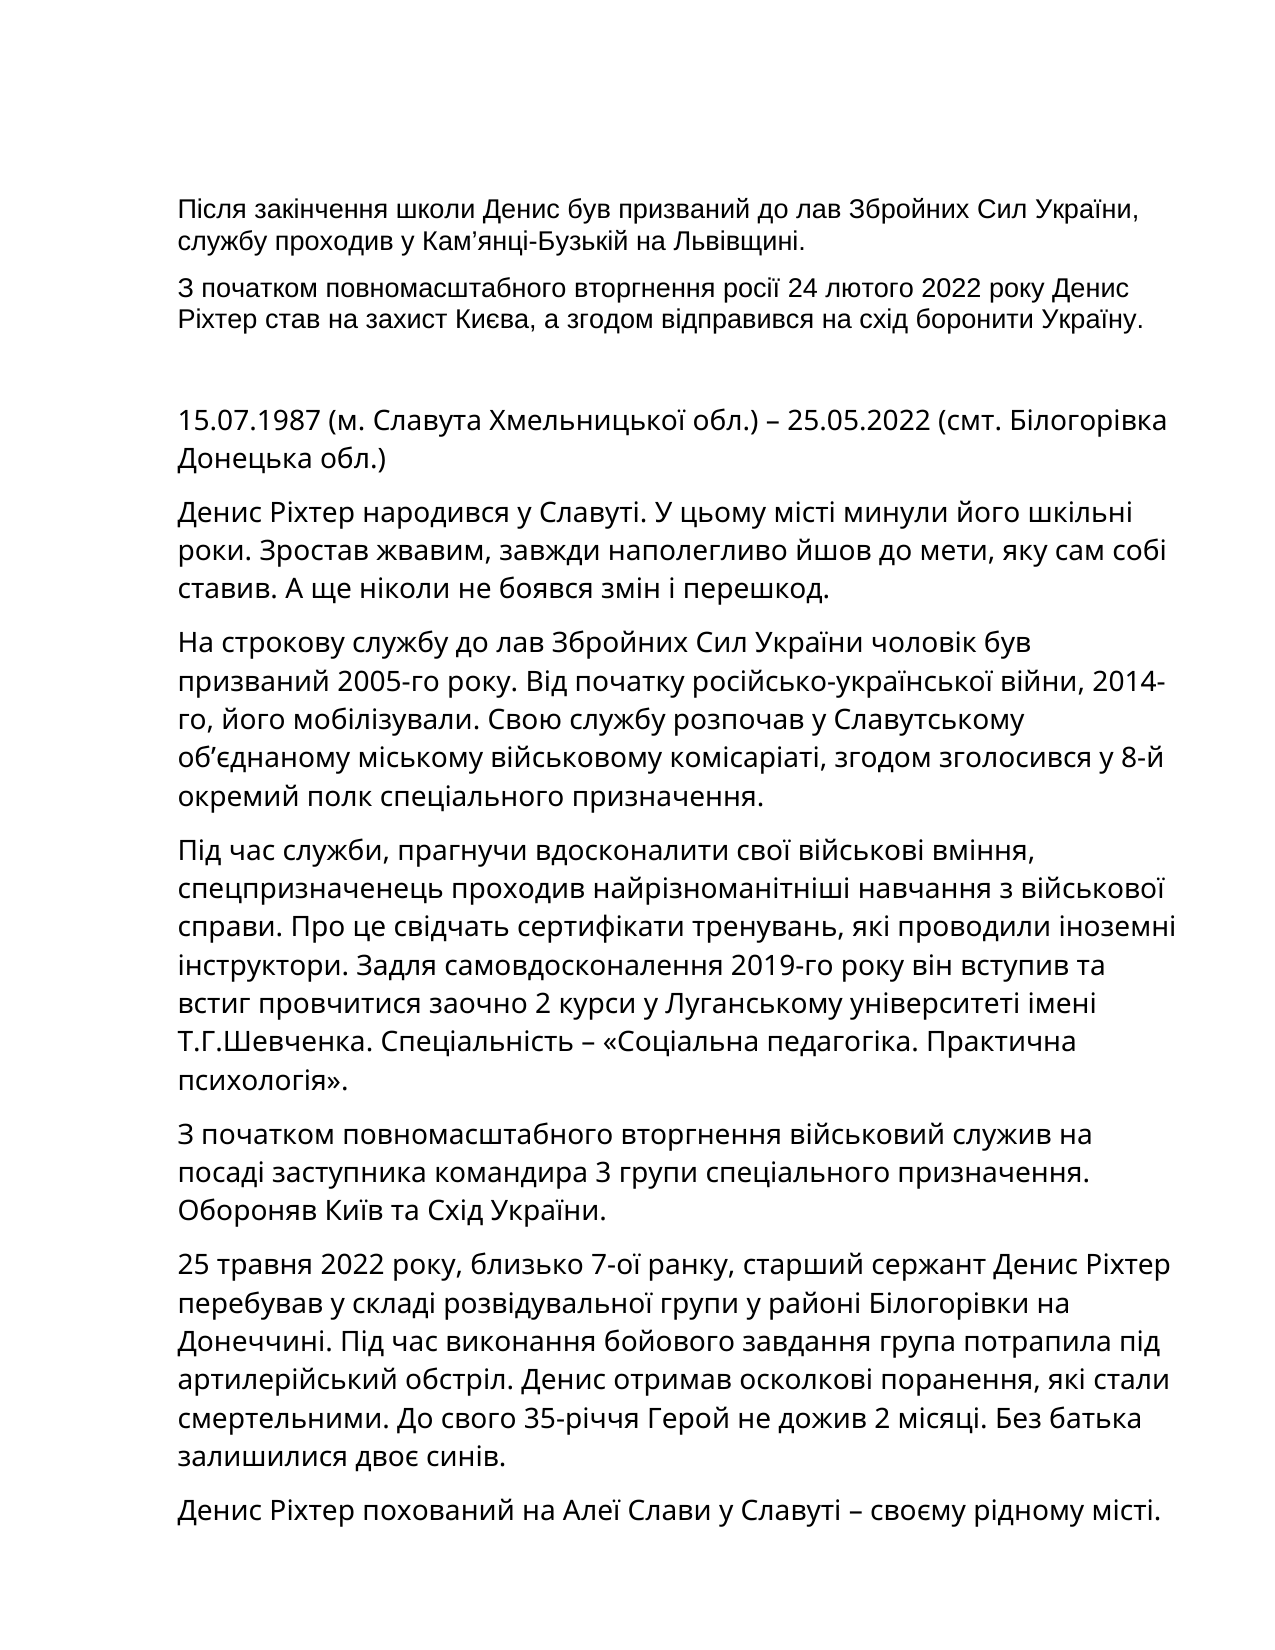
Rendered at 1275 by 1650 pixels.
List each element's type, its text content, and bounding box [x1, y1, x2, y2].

text 15.07.1987 (м. Славута Хмельницької обл.) – 25.05.2022 (смт. Білогорівка Донецька обл.) [177, 400, 1186, 476]
text 25 травня 2022 року, близько 7-ої ранку, старший сержант Денис Ріхтер перебував у складі розвідувальної групи у районі Білогорівки на Донеччині. Під час виконання бойового завдання група потрапила під артилерійський обстріл. Денис отримав осколкові поранення, які стали смертельними. До свого 35-річчя Герой не дожив 2 місяці. Без батька залишилися двоє синів. [177, 1244, 1186, 1474]
text Під час служби, прагнучи вдосконалити свої військові вміння, спецпризначенець проходив найрізноманітніші навчання з військової справи. Про це свідчать сертифікати тренувань, які проводили іноземні інструктори. Задля самовдосконалення 2019-го року він вступив та встиг провчитися заочно 2 курси у Луганському університеті імені Т.Г.Шевченка. Спеціальність – «Соціальна педагогіка. Практична психологія». [177, 830, 1186, 1098]
text Денис Ріхтер народився у Славуті. У цьому місті минули його шкільні роки. Зростав жвавим, завжди наполегливо йшов до мети, яку сам собі ставив. А ще ніколи не боявся змін і перешкод. [177, 492, 1186, 607]
text Після закінчення школи Денис був призваний до лав Збройних Сил України, службу проходив у Кам’янці-Бузькій на Львівщині. [177, 193, 1186, 256]
text На строкову службу до лав Збройних Сил України чоловік був призваний 2005-го року. Від початку російсько-української війни, 2014-го, його мобілізували. Свою службу розпочав у Славутському об’єднаному міському військовому комісаріаті, згодом зголосився у 8-й окремий полк спеціального призначення. [177, 623, 1186, 814]
text Денис Ріхтер похований на Алеї Слави у Славуті – своєму рідному місті. [177, 1490, 1186, 1528]
text З початком повномасштабного вторгнення військовий служив на посаді заступника командира 3 групи спеціального призначення. Обороняв Київ та Схід України. [177, 1114, 1186, 1229]
